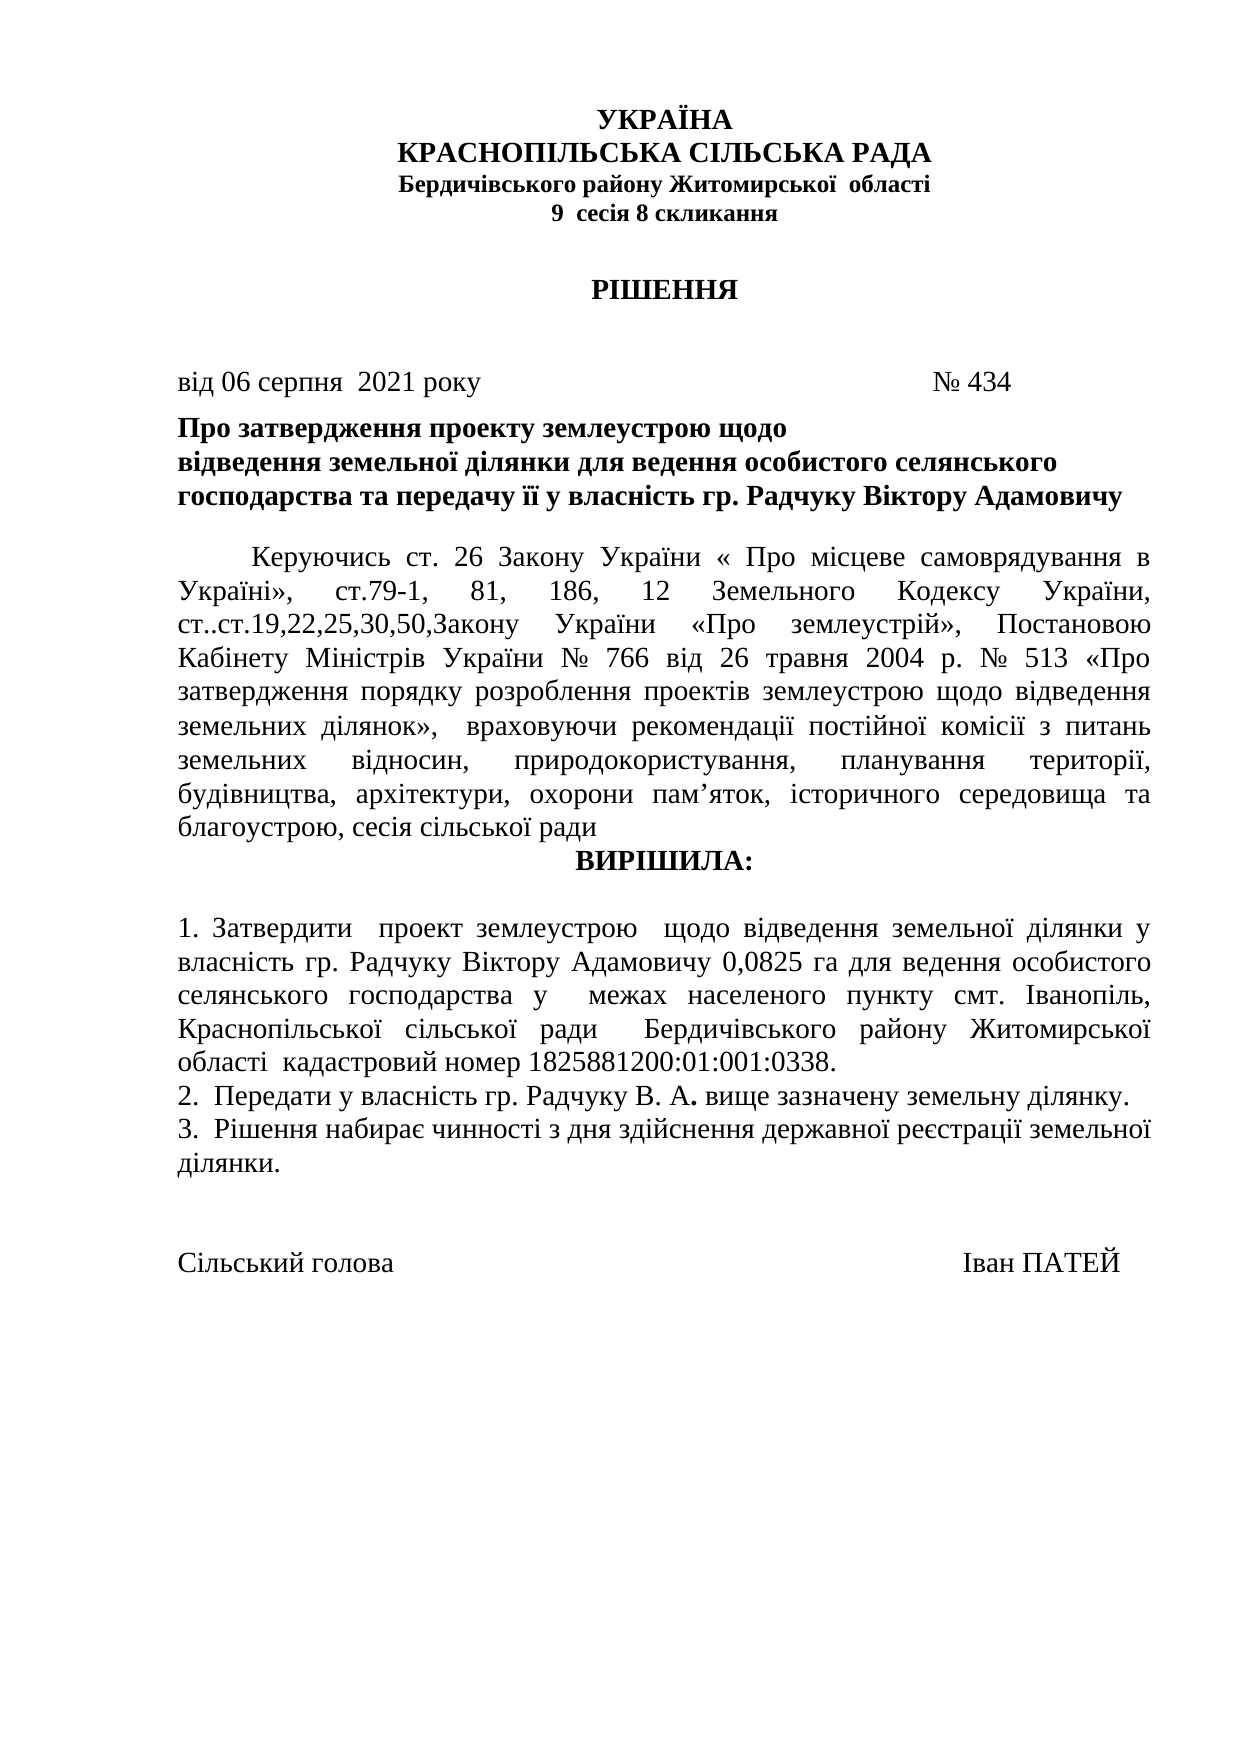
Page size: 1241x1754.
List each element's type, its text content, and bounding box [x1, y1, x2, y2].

text Сільський голова Іван ПАТЕЙ [177, 1246, 1152, 1279]
text Керуючись ст. 26 Закону України « Про місцеве самоврядування в Україні», ст.79-1, 81, 186, 12 Земельного Кодексу України, ст..ст.19,22,25,30,50,Закону України «Про землеустрій», Постановою Кабінету Міністрів України № 766 від 26 травня 2004 р. № 513 «Про затвердження порядку розроблення проектів землеустрою щодо відведення земельних ділянок», враховуючи рекомендації постійної комісії з питань земельних відносин, природокористування, планування території, будівництва, архітектури, охорони пам’яток, історичного середовища та благоустрою, сесія сільської ради [177, 539, 1152, 843]
text УКРАЇНА [177, 102, 1152, 135]
text РІШЕННЯ [177, 272, 1152, 306]
text Про затвердження проекту землеустрою щодо [177, 411, 1152, 444]
text 3. Рішення набирає чинності з дня здійснення державної реєстрації земельної ділянки. [177, 1111, 1152, 1178]
text КРАСНОПІЛЬСЬКА СІЛЬСЬКА РАДА [177, 135, 1152, 169]
text від 06 серпня 2021 року № 434 [177, 364, 1152, 398]
text ВИРІШИЛА: [177, 843, 1152, 877]
text 9 сесія 8 скликання [177, 198, 1152, 226]
text 1. Затвердити проект землеустрою щодо відведення земельної ділянки у власність гр. Радчуку Віктору Адамовичу 0,0825 га для ведення особистого селянського господарства у межах населеного пункту смт. Іванопіль, Краснопільської сільської ради Бердичівського району Житомирської області кадастровий номер 1825881200:01:001:0338. [177, 910, 1152, 1078]
text відведення земельної ділянки для ведення особистого селянського господарства та передачу її у власність гр. Радчуку Віктору Адамовичу [177, 444, 1152, 511]
text Бердичівського району Житомирської області [177, 169, 1152, 198]
text 2. Передати у власність гр. Радчуку В. А. вище зазначену земельну ділянку. [177, 1078, 1152, 1111]
